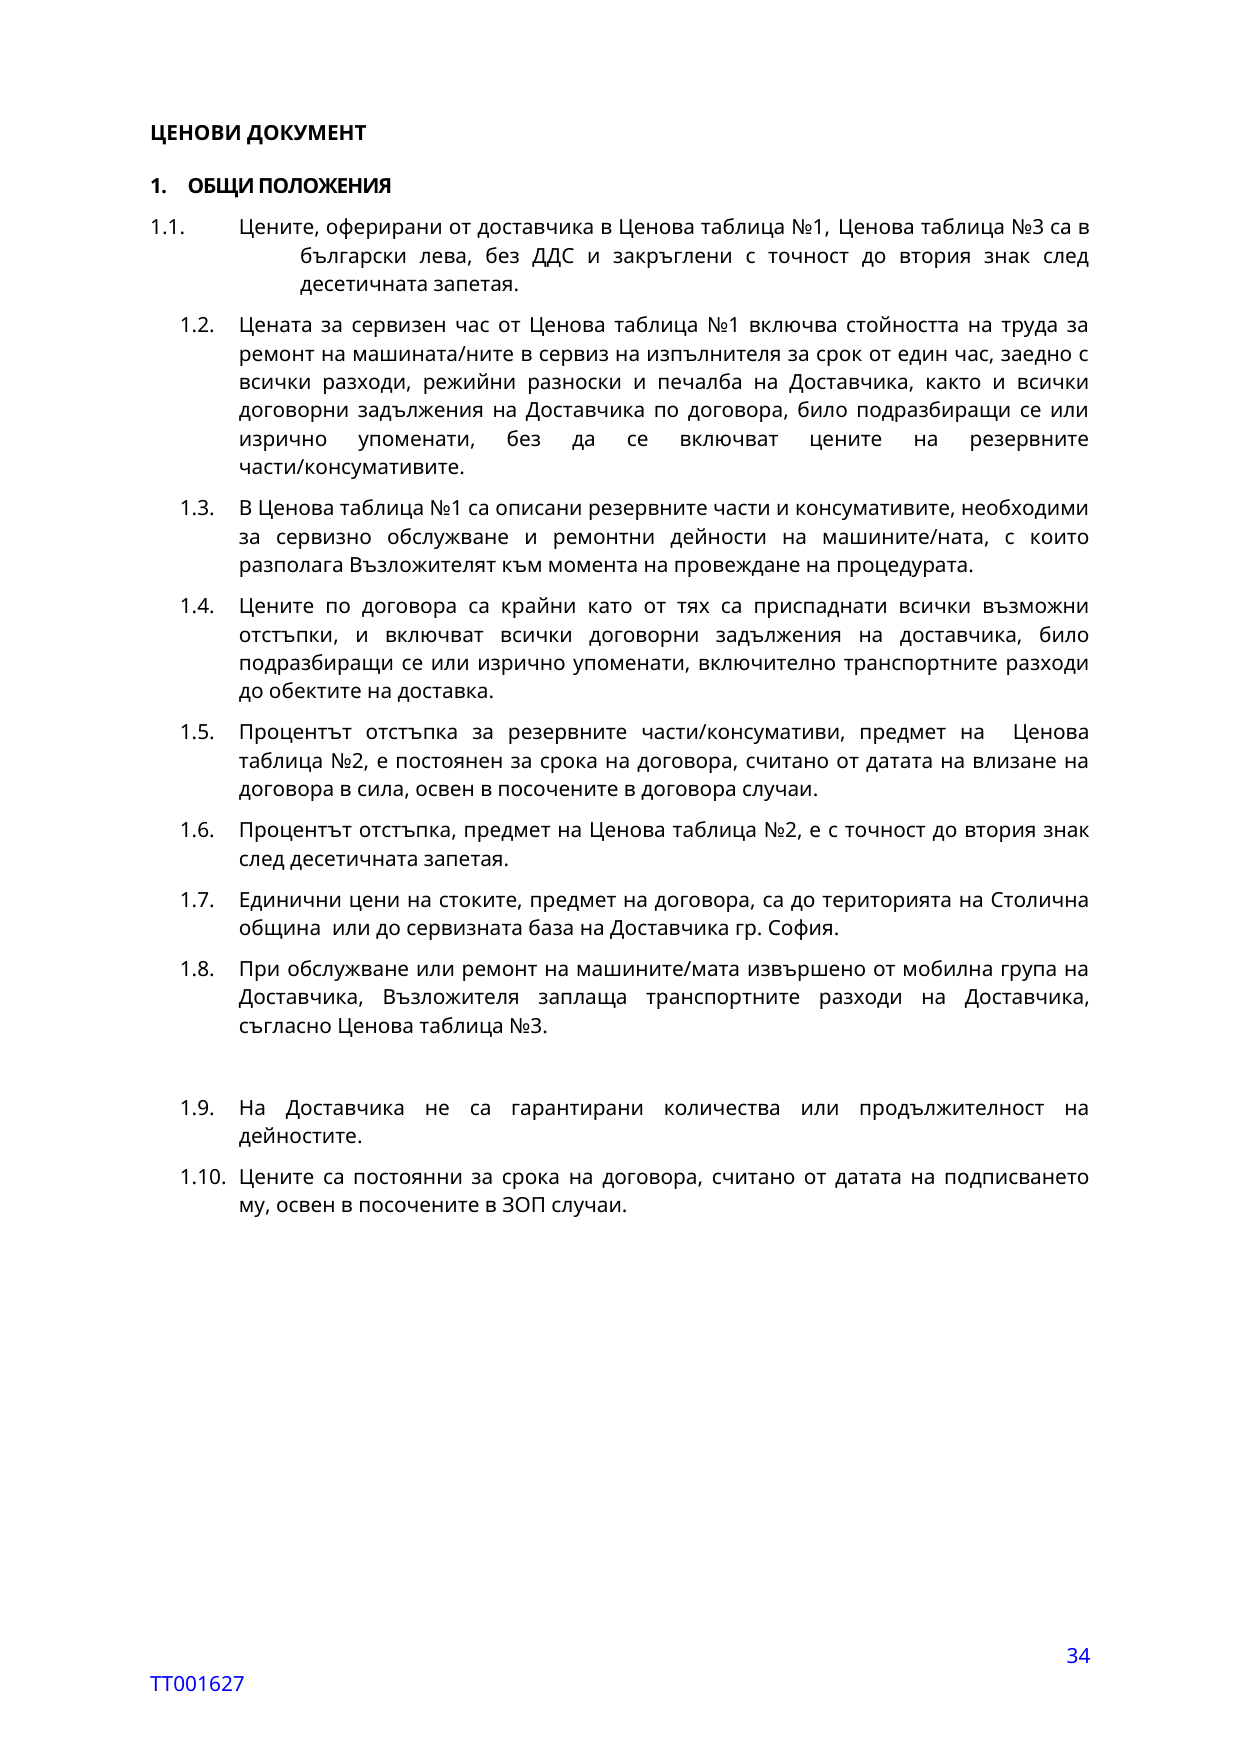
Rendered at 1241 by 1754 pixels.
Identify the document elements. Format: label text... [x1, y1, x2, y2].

text ЦЕНОВИ ДОКУМЕНТ [150, 118, 1090, 147]
list ОБЩИ ПОЛОЖЕНИЯ [150, 172, 1090, 200]
list В Ценова таблица №1 са описани резервните части и консумативите, необходими за сервизно обслужване и ремонтни дейности на машините/ната, с които разполага Възложителят към момента на провеждане на процедурата. [179, 493, 1090, 579]
list Цените, оферирани от доставчика в Ценова таблица №1, Ценова таблица №3 са в български лева, без ДДС и закръглени с точност до втория знак след десетичната запетая. [150, 212, 1090, 298]
list На Доставчика не са гарантирани количества или продължителност на дейностите. [179, 1093, 1090, 1150]
list Процентът отстъпка, предмет на Ценова таблица №2, е с точност до втория знак след десетичната запетая. [179, 815, 1090, 872]
list Цените са постоянни за срока на договора, считано от датата на подписването му, освен в посочените в ЗОП случаи. [179, 1162, 1090, 1219]
list Цените по договора са крайни като от тях са приспаднати всички възможни отстъпки, и включват всички договорни задължения на доставчика, било подразбиращи се или изрично упоменати, включително транспортните разходи до обектите на доставка. [179, 591, 1090, 705]
list Единични цени на стоките, предмет на договора, са до територията на Столична община или до сервизната база на Доставчика гр. София. [179, 885, 1090, 942]
list Цената за сервизен час от Ценова таблица №1 включва стойността на труда за ремонт на машината/ните в сервиз на изпълнителя за срок от един час, заедно с всички разходи, режийни разноски и печалба на Доставчика, както и всички договорни задължения на Доставчика по договора, било подразбиращи се или изрично упоменати, без да се включват цените на резервните части/консумативите. [179, 310, 1090, 481]
list Процентът отстъпка за резервните части/консумативи, предмет на Ценова таблица №2, е постоянен за срока на договора, считано от датата на влизане на договора в сила, освен в посочените в договора случаи. [179, 717, 1090, 803]
list При обслужване или ремонт на машините/мата извършено от мобилна група на Доставчика, Възложителя заплаща транспортните разходи на Доставчика, съгласно Ценова таблица №3. [179, 954, 1090, 1039]
